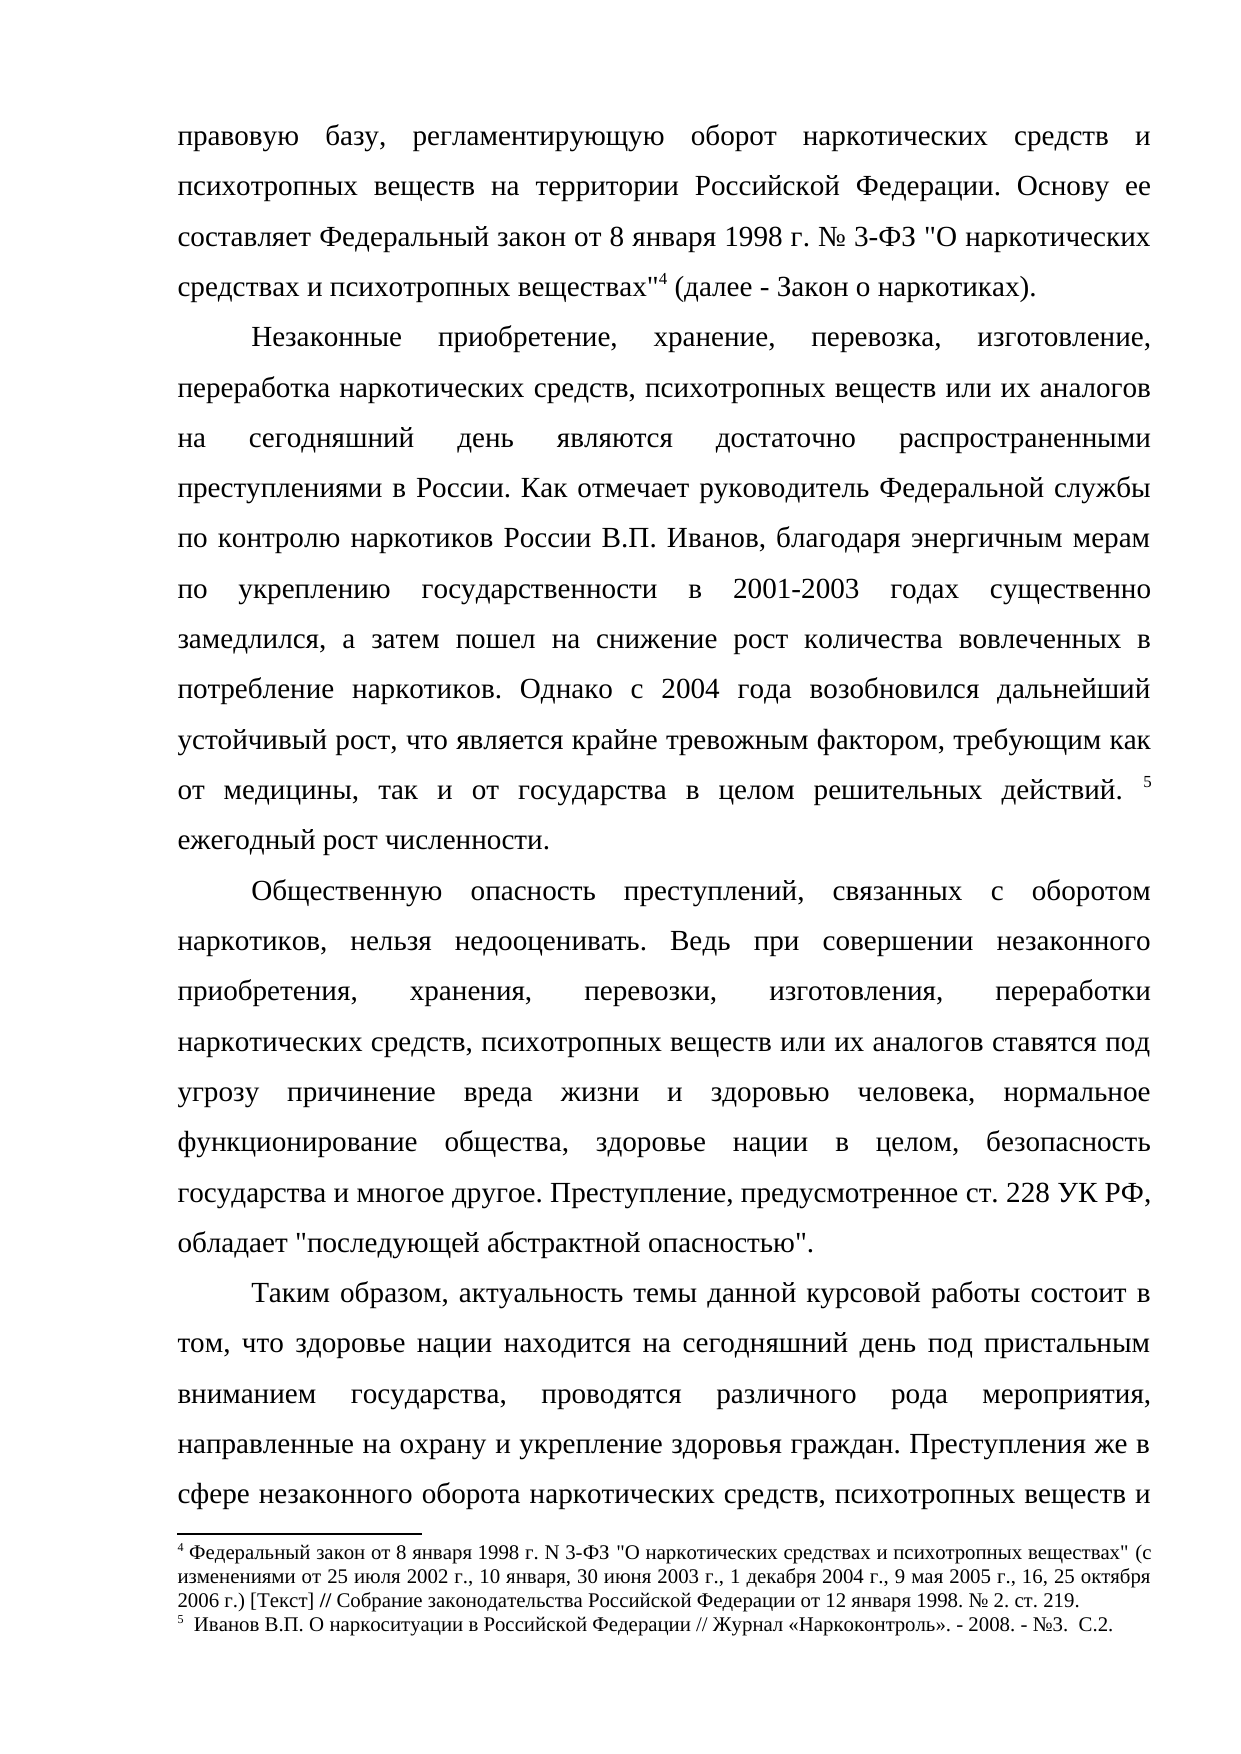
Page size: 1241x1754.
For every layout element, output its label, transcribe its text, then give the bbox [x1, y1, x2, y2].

text Незаконные приобретение, хранение, перевозка, изготовление, переработка наркотических средств, психотропных веществ или их аналогов на сегодняшний день являются достаточно распространенными преступлениями в России. Как отмечает руководитель Федеральной службы по контролю наркотиков России В.П. Иванов, благодаря энергичным мерам по укреплению государственности в 2001-2003 годах существенно замедлился, а затем пошел на снижение рост количества вовлеченных в потребление наркотиков. Однако с 2004 года возобновился дальнейший устойчивый рост, что является крайне тревожным фактором, требующим как от медицины, так и от государства в целом решительных действий. ежегодный рост численности. [177, 319, 1152, 856]
text Общественную опасность преступлений, связанных с оборотом наркотиков, нельзя недооценивать. Ведь при совершении незаконного приобретения, хранения, перевозки, изготовления, переработки наркотических средств, психотропных веществ или их аналогов ставятся под угрозу причинение вреда жизни и здоровью человека, нормальное функционирование общества, здоровье нации в целом, безопасность государства и многое другое. Преступление, предусмотренное ст. 228 УК РФ, обладает "последующей абстрактной опасностью". [177, 873, 1152, 1258]
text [177, 1275, 1152, 1510]
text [177, 118, 1152, 303]
